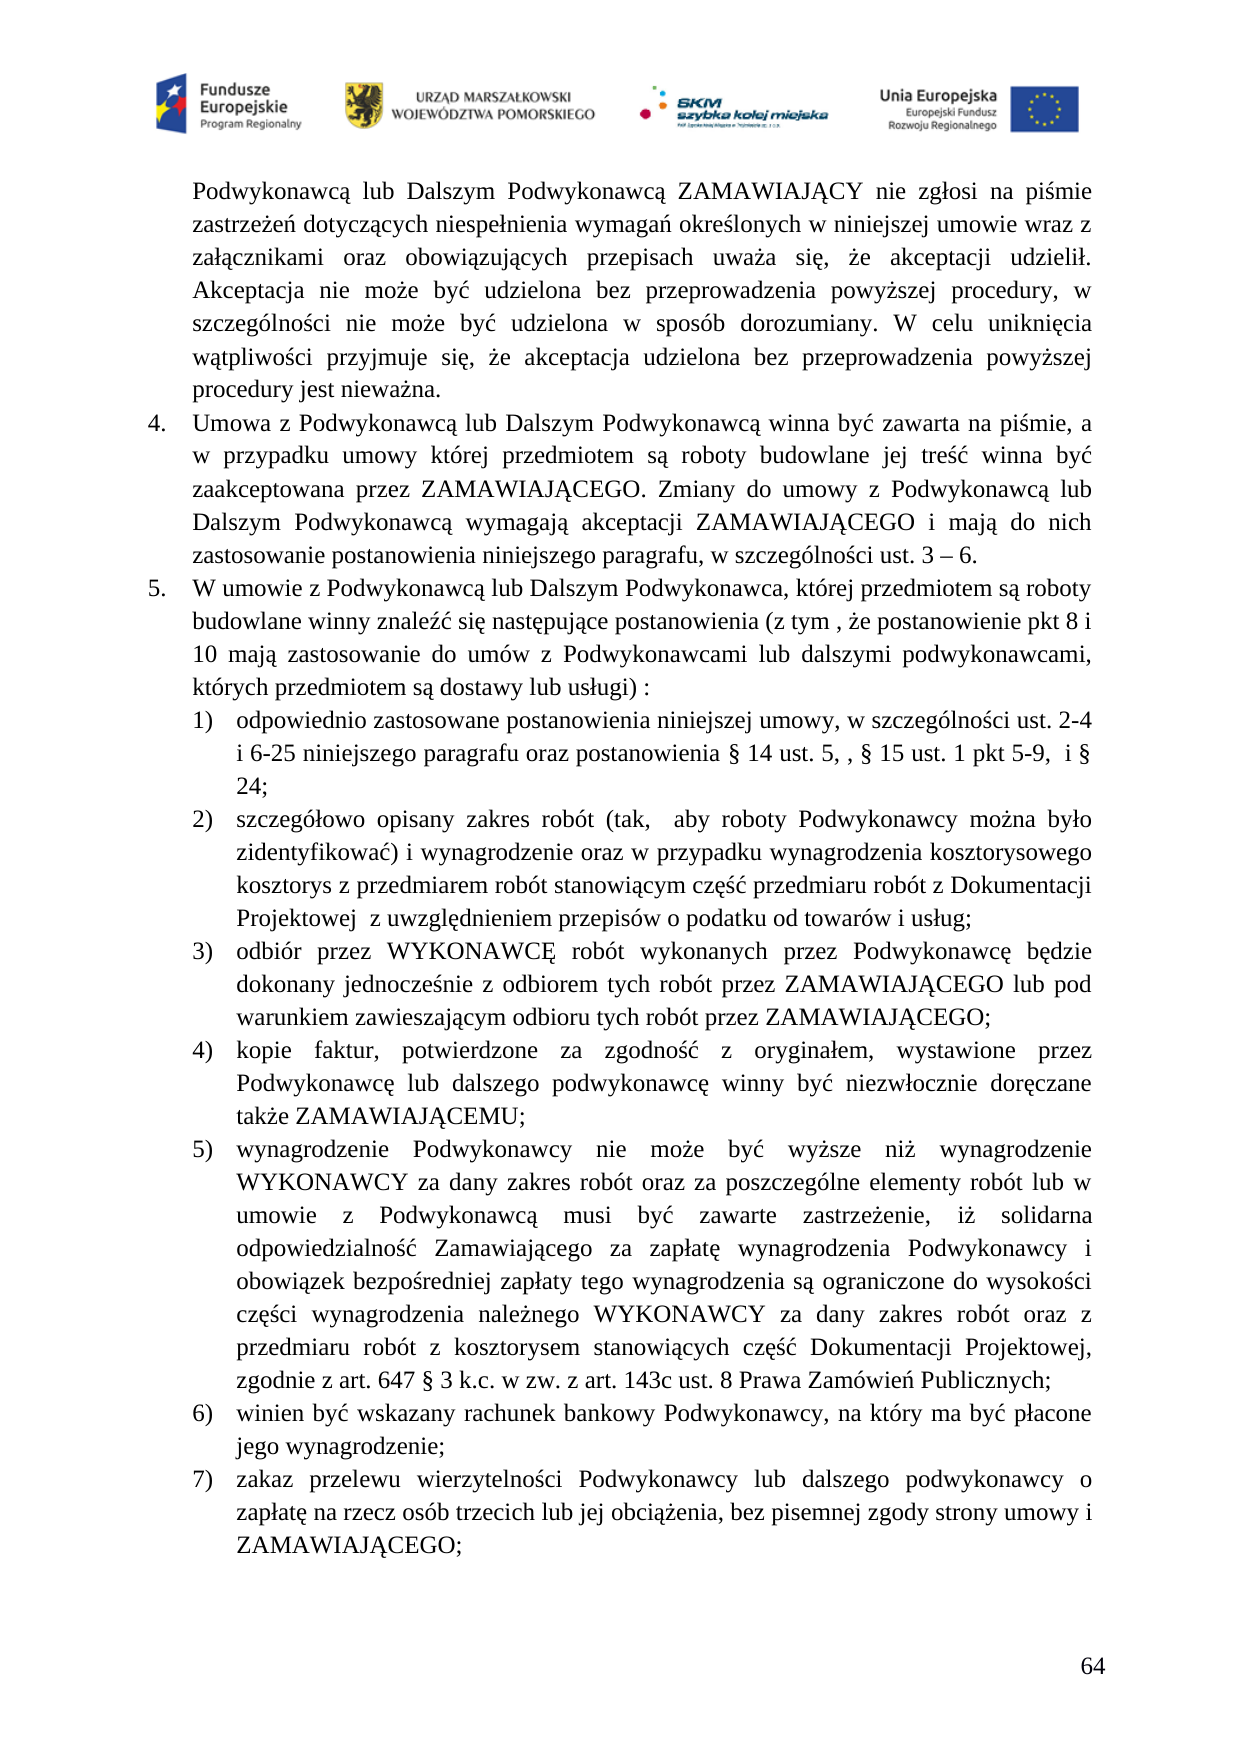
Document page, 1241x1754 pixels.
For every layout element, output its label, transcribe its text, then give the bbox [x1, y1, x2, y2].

list W umowie z Podwykonawcą lub Dalszym Podwykonawca, której przedmiotem są roboty budowlane winny znaleźć się następujące postanowienia (z tym , że postanowienie pkt 8 i 10 mają zastosowanie do umów z Podwykonawcami lub dalszymi podwykonawcami, których przedmiotem są dostawy lub usługi) : [148, 573, 1093, 701]
list zakaz przelewu wierzytelności Podwykonawcy lub dalszego podwykonawcy o zapłatę na rzecz osób trzecich lub jej obciążenia, bez pisemnej zgody strony umowy i ZAMAWIAJĄCEGO; [192, 1464, 1093, 1559]
list wynagrodzenie Podwykonawcy nie może być wyższe niż wynagrodzenie WYKONAWCY za dany zakres robót oraz za poszczególne elementy robót lub w umowie z Podwykonawcą musi być zawarte zastrzeżenie, iż solidarna odpowiedzialność Zamawiającego za zapłatę wynagrodzenia Podwykonawcy i obowiązek bezpośredniej zapłaty tego wynagrodzenia są ograniczone do wysokości części wynagrodzenia należnego WYKONAWCY za dany zakres robót oraz z przedmiaru robót z kosztorysem stanowiących część Dokumentacji Projektowej, zgodnie z art. 647 § 3 k.c. w zw. z art. 143c ust. 8 Prawa Zamówień Publicznych; [192, 1134, 1093, 1394]
list szczegółowo opisany zakres robót (tak, aby roboty Podwykonawcy można było zidentyfikować) i wynagrodzenie oraz w przypadku wynagrodzenia kosztorysowego kosztorys z przedmiarem robót stanowiącym część przedmiaru robót z Dokumentacji Projektowej z uwzględnieniem przepisów o podatku od towarów i usług; [192, 804, 1093, 932]
list Umowa z Podwykonawcą lub Dalszym Podwykonawcą winna być zawarta na piśmie, a w przypadku umowy której przedmiotem są roboty budowlane jej treść winna być zaakceptowana przez ZAMAWIAJĄCEGO. Zmiany do umowy z Podwykonawcą lub Dalszym Podwykonawcą wymagają akceptacji ZAMAWIAJĄCEGO i mają do nich zastosowanie postanowienia niniejszego paragrafu, w szczególności ust. 3 – 6. [148, 408, 1093, 568]
list odpowiednio zastosowane postanowienia niniejszej umowy, w szczególności ust. 2-4 i 6-25 niniejszego paragrafu oraz postanowienia § 14 ust. 5, , § 15 ust. 1 pkt 5-9, i § 24; [192, 705, 1093, 799]
picture [147, 73, 1093, 148]
list odbiór przez WYKONAWCĘ robót wykonanych przez Podwykonawcę będzie dokonany jednocześnie z odbiorem tych robót przez ZAMAWIAJĄCEGO lub pod warunkiem zawieszającym odbioru tych robót przez ZAMAWIAJĄCEGO; [192, 936, 1093, 1031]
list kopie faktur, potwierdzone za zgodność z oryginałem, wystawione przez Podwykonawcę lub dalszego podwykonawcę winny być niezwłocznie doręczane także ZAMAWIAJĄCEMU; [192, 1035, 1093, 1130]
list winien być wskazany rachunek bankowy Podwykonawcy, na który ma być płacone jego wynagrodzenie; [192, 1398, 1093, 1460]
